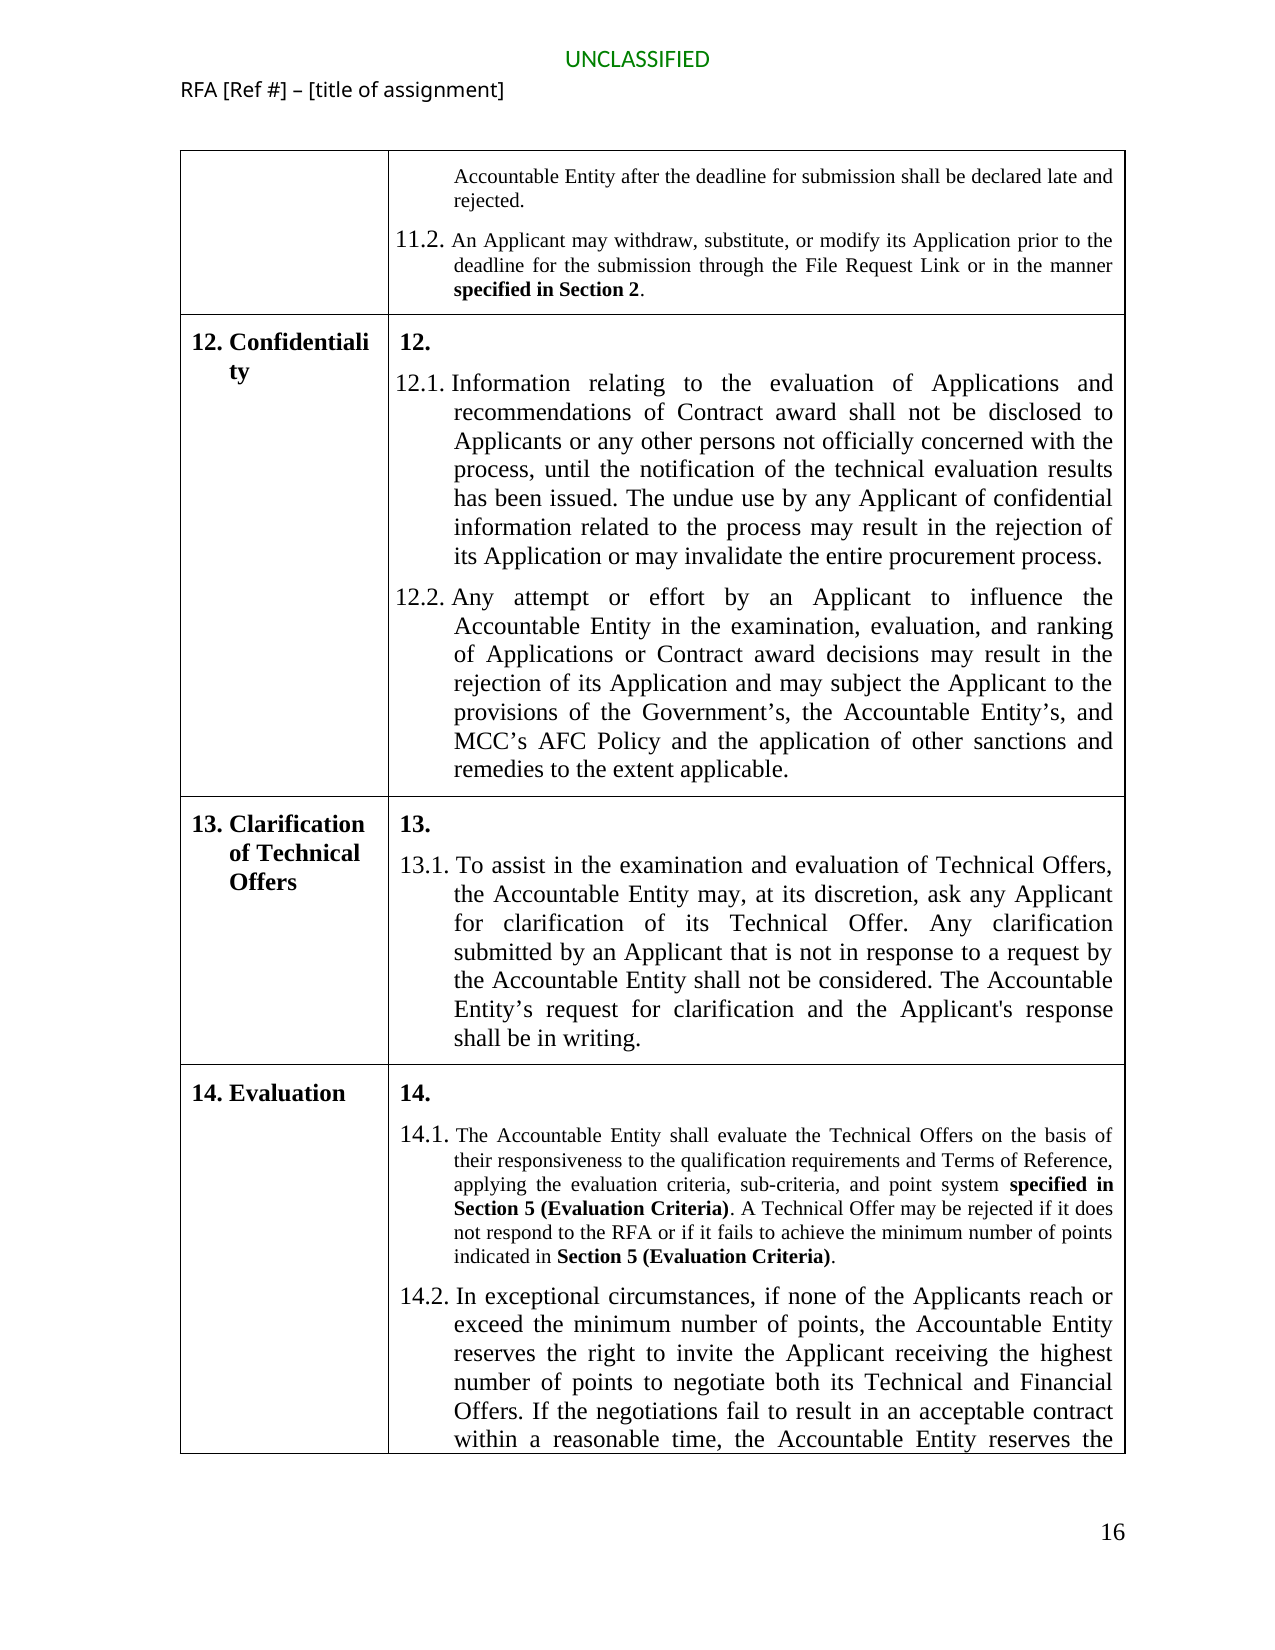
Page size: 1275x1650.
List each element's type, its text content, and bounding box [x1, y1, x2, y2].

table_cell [389, 1065, 1124, 1453]
table_cell Evaluation [181, 1065, 388, 1453]
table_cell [181, 151, 388, 313]
table_cell To assist in the examination and evaluation of Technical Offers, the Accountable Entity may, at its discretion, ask any Applicant for clarification of its Technical Offer. Any clarification submitted by an Applicant that is not in response to a request by the Accountable Entity shall not be considered. The Accountable Entity’s request for clarification and the Applicant's response shall be in writing. [389, 797, 1124, 1064]
table_cell Confidentiality [181, 315, 388, 796]
table_cell Information relating to the evaluation of Applications and recommendations of Contract award shall not be disclosed to Applicants or any other persons not officially concerned with the process, until the notification of the technical evaluation results has been issued. The undue use by any Applicant of confidential information related to the process may result in the rejection of its Application or may invalidate the entire procurement process. Any attempt or effort by an Applicant to influence the Accountable Entity in the examination, evaluation, and ranking of Applications or Contract award decisions may result in the rejection of its Application and may subject the Applicant to the provisions of the Government’s, the Accountable Entity’s, and MCC’s AFC Policy and the application of other sanctions and remedies to the extent applicable. [389, 315, 1124, 796]
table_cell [389, 151, 1124, 313]
table_cell Clarification of Technical Offers [181, 797, 388, 1064]
